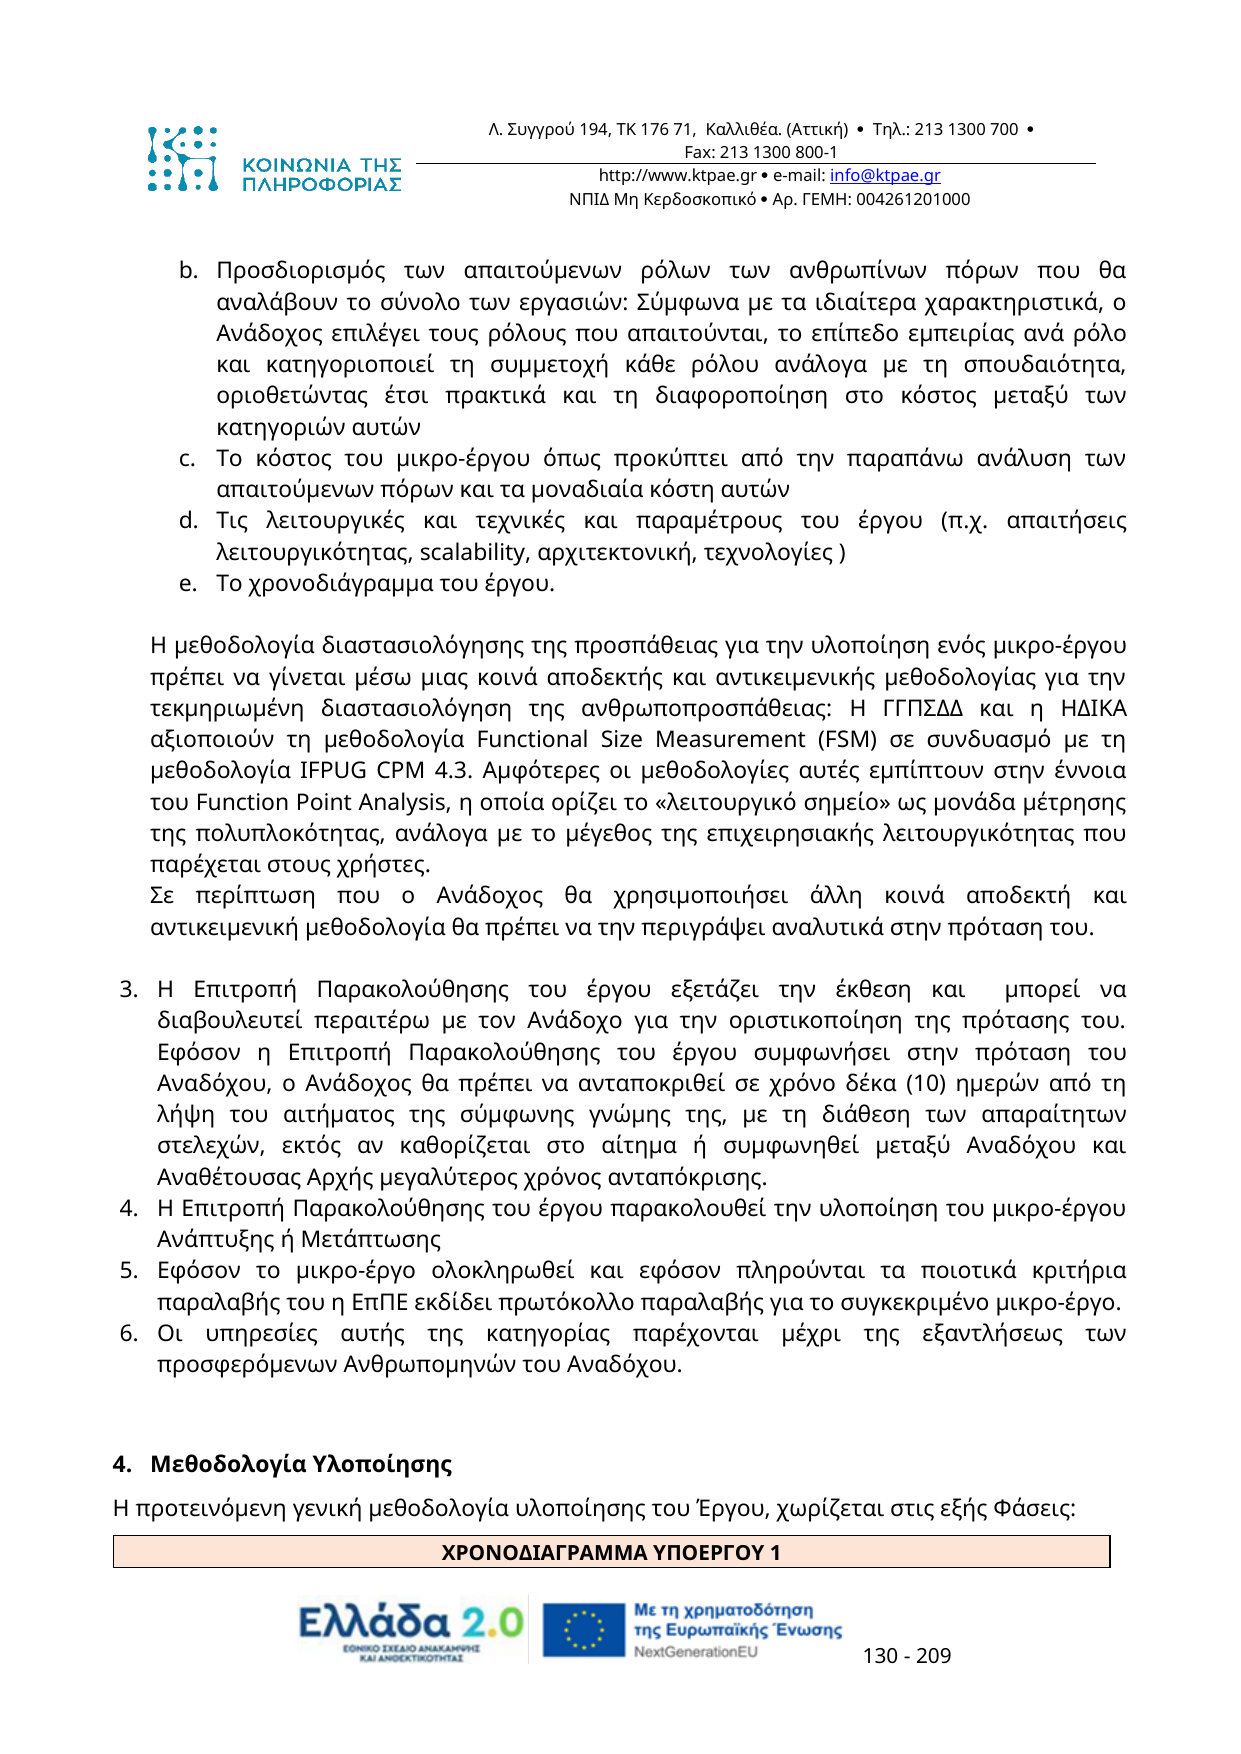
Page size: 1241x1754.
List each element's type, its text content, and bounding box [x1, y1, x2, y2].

picture [134, 117, 417, 198]
list Οι υπηρεσίες αυτής της κατηγορίας παρέχονται μέχρι της εξαντλήσεως των προσφερόμενων Ανθρωπομηνών του Αναδόχου. [119, 1317, 1128, 1379]
list Τις λειτουργικές και τεχνικές και παραμέτρους του έργου (π.χ. απαιτήσεις λειτουργικότητας, scalability, αρχιτεκτονική, τεχνολογίες ) [178, 504, 1128, 567]
list Η Επιτροπή Παρακολούθησης του έργου εξετάζει την έκθεση και μπορεί να διαβουλευτεί περαιτέρω με τον Ανάδοχο για την οριστικοποίηση της πρότασης του. Εφόσον η Επιτροπή Παρακολούθησης του έργου συμφωνήσει στην πρόταση του Αναδόχου, ο Ανάδοχος θα πρέπει να ανταποκριθεί σε χρόνο δέκα (10) ημερών από τη λήψη του αιτήματος της σύμφωνης γνώμης της, με τη διάθεση των απαραίτητων στελεχών, εκτός αν καθορίζεται στο αίτημα ή συμφωνηθεί μεταξύ Αναδόχου και Αναθέτουσας Αρχής μεγαλύτερος χρόνος ανταπόκρισης. [119, 973, 1128, 1192]
list Το κόστος του μικρο-έργου όπως προκύπτει από την παραπάνω ανάλυση των απαιτούμενων πόρων και τα μοναδιαία κόστη αυτών [178, 442, 1128, 504]
subtitle Μεθοδολογία Υλοποίησης [112, 1448, 1128, 1479]
picture [297, 1595, 852, 1664]
list Προσδιορισμός των απαιτούμενων ρόλων των ανθρωπίνων πόρων που θα αναλάβουν το σύνολο των εργασιών: Σύμφωνα με τα ιδιαίτερα χαρακτηριστικά, ο Ανάδοχος επιλέγει τους ρόλους που απαιτούνται, το επίπεδο εμπειρίας ανά ρόλο και κατηγοριοποιεί τη συμμετοχή κάθε ρόλου ανάλογα με τη σπουδαιότητα, οριοθετώντας έτσι πρακτικά και τη διαφοροποίηση στο κόστος μεταξύ των κατηγοριών αυτών [178, 254, 1128, 442]
list Το χρονοδιάγραμμα του έργου. [178, 567, 1128, 598]
text Η προτεινόμενη γενική μεθοδολογία υλοποίησης του Έργου, χωρίζεται στις εξής Φάσεις: [112, 1492, 1118, 1523]
table_header ΧΡΟΝΟΔΙΑΓΡΑΜΜΑ ΥΠΟΕΡΓΟΥ 1 [114, 1536, 1109, 1567]
list Εφόσον το μικρο-έργο ολοκληρωθεί και εφόσον πληρούνται τα ποιοτικά κριτήρια παραλαβής του η ΕπΠΕ εκδίδει πρωτόκολλο παραλαβής για το συγκεκριμένο μικρο-έργο. [119, 1254, 1128, 1317]
list Η μεθοδολογία διαστασιολόγησης της προσπάθειας για την υλοποίηση ενός μικρο-έργου πρέπει να γίνεται μέσω μιας κοινά αποδεκτής και αντικειμενικής μεθοδολογίας για την τεκμηριωμένη διαστασιολόγηση της ανθρωποπροσπάθειας: H ΓΓΠΣΔΔ και η ΗΔΙΚΑ αξιοποιούν τη μεθοδολογία Functional Size Measurement (FSM) σε συνδυασμό με τη μεθοδολογία IFPUG CPM 4.3. Αμφότερες οι μεθοδολογίες αυτές εμπίπτουν στην έννοια του Function Point Analysis, η οποία ορίζει το «λειτουργικό σημείο» ως μονάδα μέτρησης της πολυπλοκότητας, ανάλογα με το μέγεθος της επιχειρησιακής λειτουργικότητας που παρέχεται στους χρήστες. [150, 629, 1128, 879]
list Η Επιτροπή Παρακολούθησης του έργου παρακολουθεί την υλοποίηση του μικρο-έργου Ανάπτυξης ή Μετάπτωσης [119, 1192, 1128, 1254]
list Σε περίπτωση που ο Ανάδοχος θα χρησιμοποιήσει άλλη κοινά αποδεκτή και αντικειμενική μεθοδολογία θα πρέπει να την περιγράψει αναλυτικά στην πρόταση του. [150, 879, 1128, 942]
